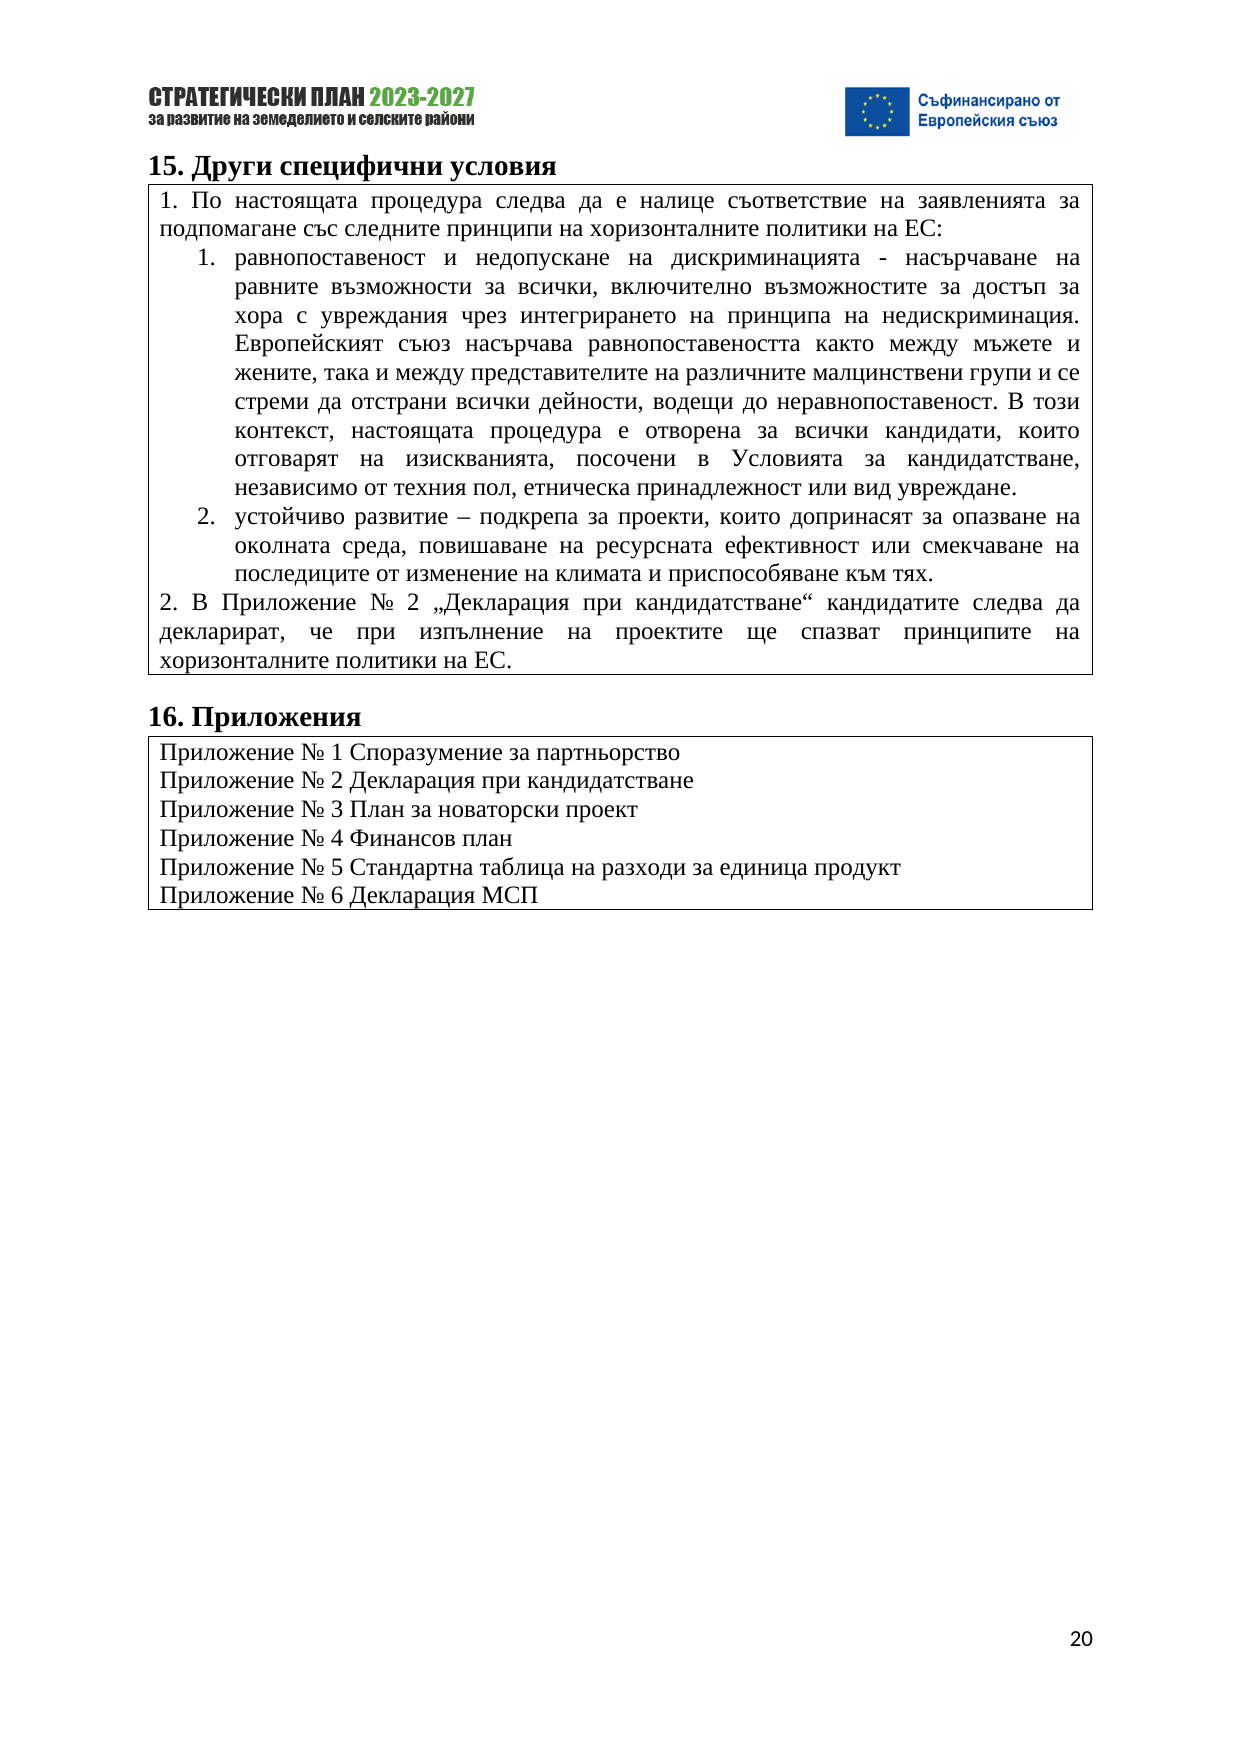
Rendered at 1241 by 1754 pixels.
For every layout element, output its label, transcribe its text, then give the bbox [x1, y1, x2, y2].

subtitle 15. Други специфични условия [148, 148, 1093, 181]
table_header Приложение № 1 Споразумение за партньорство Приложение № 2 Декларация при кандидатстване Приложение № 3 План за новаторски проект Приложение № 4 Финансов план Приложение № 5 Стандартна таблица на разходи за единица продукт Приложение № 6 Декларация МСП [149, 737, 1092, 909]
table_header 1. По настоящата процедура следва да е налице съответствие на заявленията за подпомагане със следните принципи на хоризонталните политики на ЕС: равнопоставеност и недопускане на дискриминацията - насърчаване на равните възможности за всички, включително възможностите за достъп за хора с увреждания чрез интегрирането на принципа на недискриминация. Европейският съюз насърчава равнопоставеността както между мъжете и жените, така и между представителите на различните малцинствени групи и се стреми да отстрани всички дейности, водещи до неравнопоставеност. В този контекст, настоящата процедура е отворена за всички кандидати, които отговарят на изискванията, посочени в Условията за кандидатстване, независимо от техния пол, етническа принадлежност или вид увреждане. устойчиво развитие – подкрепа за проекти, които допринасят за опазване на околната среда, повишаване на ресурсната ефективност или смекчаване на последиците от изменение на климата и приспособяване към тях. 2. В Приложение № 2 „Декларация при кандидатстване“ кандидатите следва да декларират, че при изпълнение на проектите ще спазват принципите на хоризонталните политики на ЕС. [149, 185, 1092, 673]
picture [842, 85, 1074, 139]
subtitle 16. Приложения [148, 699, 1093, 733]
picture [147, 73, 475, 139]
